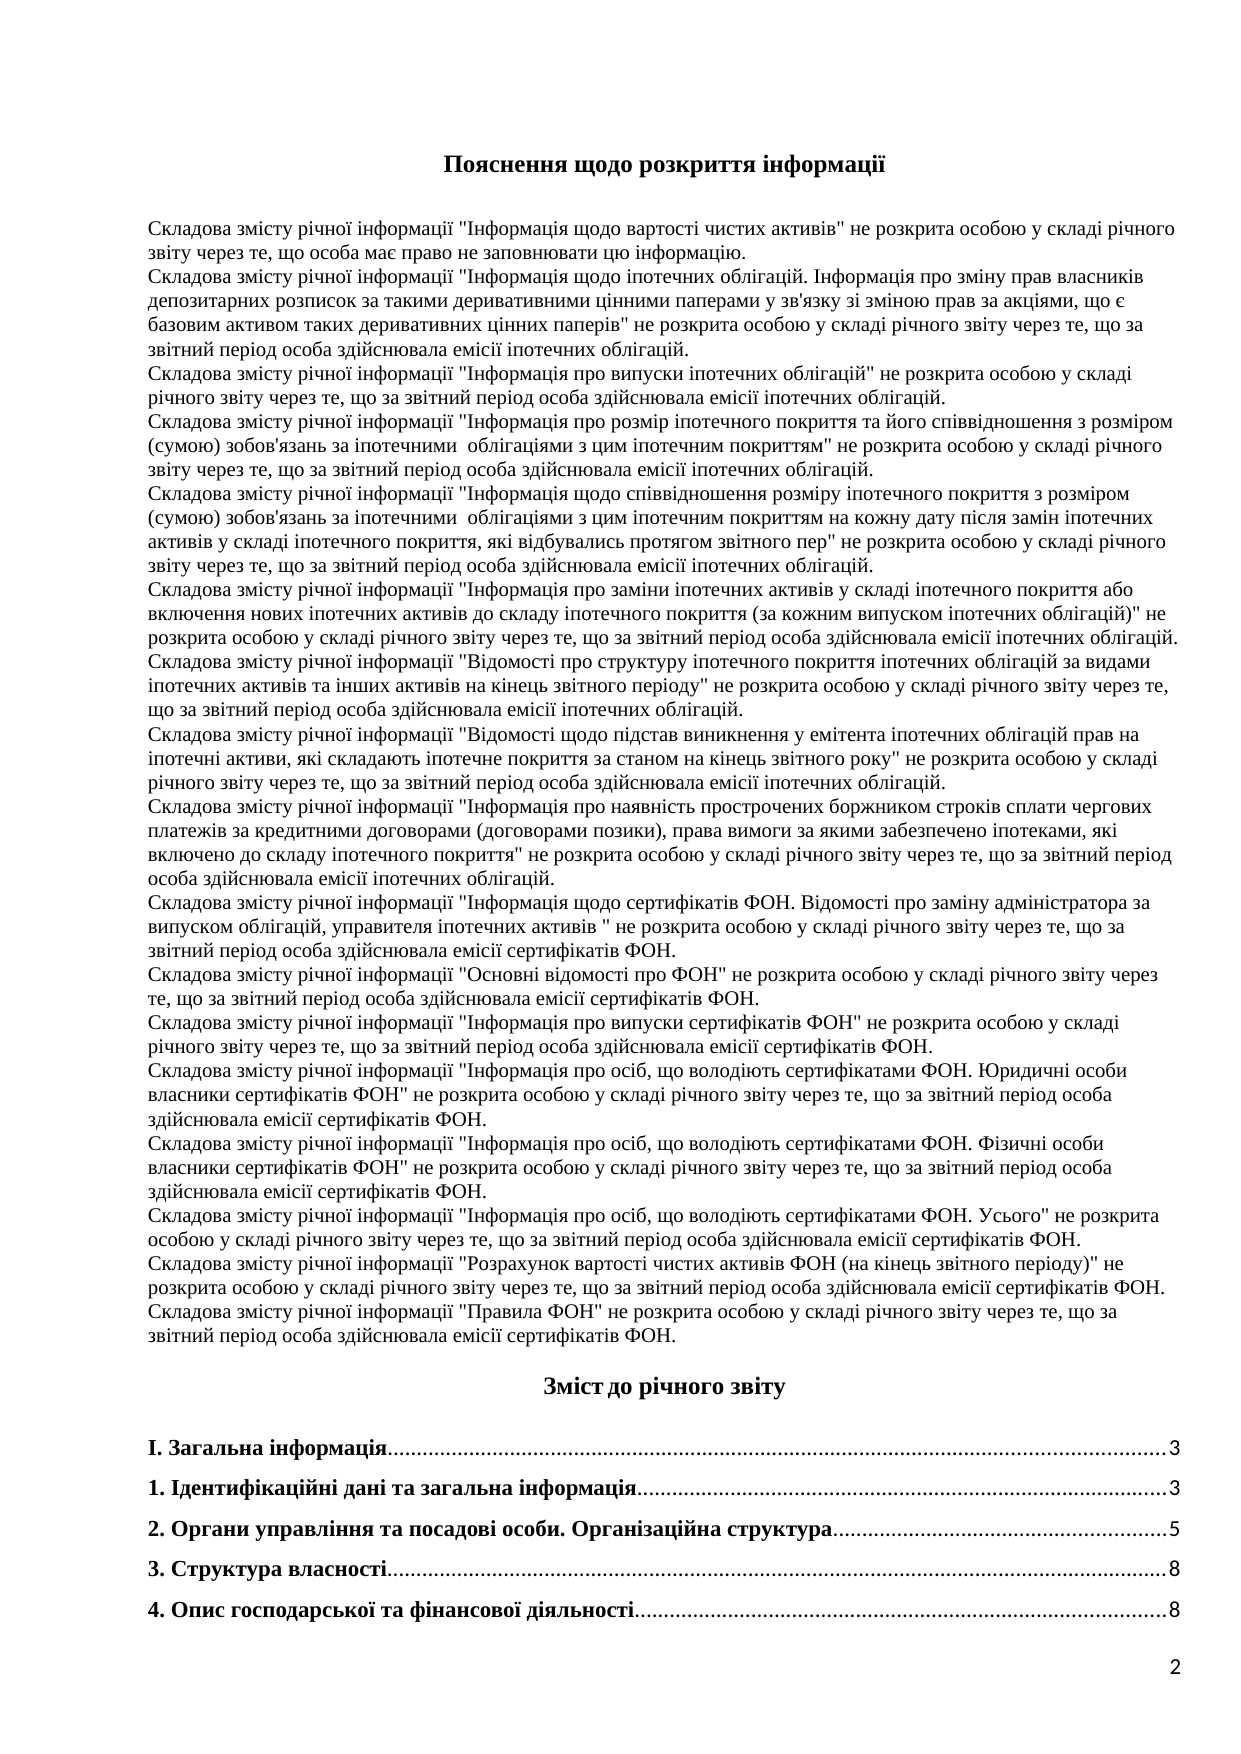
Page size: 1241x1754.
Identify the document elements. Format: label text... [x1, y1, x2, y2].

text Складова змісту річної інформації "Iнформацiя про осiб, що володiють сертифiкатами ФОН. Фiзичнi особи власники сертифiкатiв ФОН" не розкрита особою у складі річного звіту через те, що за звітний період особа здійснювала емісії сертифікатів ФОН. [148, 1131, 1181, 1203]
text Складова змісту річної інформації "Розрахунок вартостi чистих активiв ФОН (на кiнець звiтного перiоду)" не розкрита особою у складі річного звіту через те, що за звітний період особа здійснювала емісії сертифікатів ФОН. [148, 1251, 1181, 1299]
text Складова змісту річної інформації "Iнформацiя щодо спiввiдношення розмiру iпотечного покриття з розмiром (сумою) зобов'язань за iпотечними облiгацiями з цим iпотечним покриттям на кожну дату пiсля замiн iпотечних активiв у складi iпотечного покриття, якi вiдбувались протягом звiтного пер" не розкрита особою у складі річного звіту через те, що за звітний період особа здійснювала емісії iпотечних облiгацiй. [148, 481, 1181, 577]
text Складова змісту річної інформації "Iнформацiя щодо сертифiкатiв ФОН. Вiдомостi про замiну адмiнiстратора за випуском облiгацiй, управителя iпотечних активiв " не розкрита особою у складі річного звіту через те, що за звітний період особа здійснювала емісії сертифікатів ФОН. [148, 890, 1181, 962]
text 1. Ідентифікаційні дані та загальна інформація 3 [148, 1473, 1181, 1501]
text 3. Структура власності 8 [148, 1554, 1181, 1582]
text Складова змісту річної інформації "Iнформацiя про розмiр iпотечного покриття та його спiввiдношення з розмiром (сумою) зобов'язань за iпотечними облiгацiями з цим iпотечним покриттям" не розкрита особою у складі річного звіту через те, що за звітний період особа здійснювала емісії iпотечних облiгацiй. [148, 409, 1181, 481]
text 2. Органи управління та посадові особи. Організаційна структура 5 [148, 1514, 1181, 1542]
text Складова змісту річної інформації "Iнформацiя щодо iпотечних облiгацiй. Iнформацiя про змiну прав власникiв депозитарних розписок за такими деривативними цiнними паперами у зв'язку зi змiною прав за акцiями, що є базовим активом таких деривативних цiнних паперiв" не розкрита особою у складі річного звіту через те, що за звітний період особа здійснювала емісії iпотечних облiгацiй. [148, 264, 1181, 361]
text Складова змісту річної інформації "Iнформацiя про випуски iпотечних облiгацiй" не розкрита особою у складі річного звіту через те, що за звітний період особа здійснювала емісії iпотечних облiгацiй. [148, 361, 1181, 409]
text Складова змісту річної інформації "Вiдомостi про структуру iпотечного покриття iпотечних облiгацiй за видами iпотечних активiв та iнших активiв на кiнець звiтного перiоду" не розкрита особою у складі річного звіту через те, що за звітний період особа здійснювала емісії iпотечних облiгацiй. [148, 649, 1181, 721]
text Складова змісту річної інформації "Iнформацiя про замiни iпотечних активiв у складi iпотечного покриття або включення нових iпотечних активiв до складу iпотечного покриття (за кожним випуском iпотечних облiгацiй)" не розкрита особою у складі річного звіту через те, що за звітний період особа здійснювала емісії iпотечних облiгацiй. [148, 577, 1181, 649]
text Складова змісту річної інформації "Iнформацiя про наявнiсть прострочених боржником строкiв сплати чергових платежiв за кредитними договорами (договорами позики), права вимоги за якими забезпечено iпотеками, якi включено до складу iпотечного покриття" не розкрита особою у складі річного звіту через те, що за звітний період особа здійснювала емісії iпотечних облiгацiй. [148, 794, 1181, 890]
text I. Загальна інформація 3 [148, 1433, 1181, 1461]
text Складова змісту річної інформації "Iнформацiя про осiб, що володiють сертифiкатами ФОН. Юридичнi особи власники сертифiкатiв ФОН" не розкрита особою у складі річного звіту через те, що за звітний період особа здійснювала емісії сертифікатів ФОН. [148, 1058, 1181, 1131]
text Складова змісту річної інформації "Iнформацiя щодо вартостi чистих активiв" не розкрита особою у складі річного звіту через те, що особа має право не заповнювати цю інформацію. [148, 216, 1181, 264]
text 4. Опис господарської та фінансової діяльності 8 [148, 1595, 1181, 1623]
text Складова змісту річної інформації "Вiдомостi щодо пiдстав виникнення у емiтента iпотечних облiгацiй прав на iпотечнi активи, якi складають iпотечне покриття за станом на кiнець звiтного року" не розкрита особою у складі річного звіту через те, що за звітний період особа здійснювала емісії iпотечних облiгацiй. [148, 721, 1181, 794]
text Складова змісту річної інформації "Iнформацiя про випуски сертифiкатiв ФОН" не розкрита особою у складі річного звіту через те, що за звітний період особа здійснювала емісії сертифікатів ФОН. [148, 1010, 1181, 1058]
text Складова змісту річної інформації "Основнi вiдомостi про ФОН" не розкрита особою у складі річного звіту через те, що за звітний період особа здійснювала емісії сертифікатів ФОН. [148, 962, 1181, 1010]
text Складова змісту річної інформації "Iнформацiя про осiб, що володiють сертифiкатами ФОН. Усього" не розкрита особою у складі річного звіту через те, що за звітний період особа здійснювала емісії сертифікатів ФОН. [148, 1203, 1181, 1251]
text Пояснення щодо розкриття інформації [148, 149, 1181, 177]
text Складова змісту річної інформації "Правила ФОН" не розкрита особою у складі річного звіту через те, що за звітний період особа здійснювала емісії сертифікатів ФОН. [148, 1299, 1181, 1347]
text Зміст до річного звіту [148, 1371, 1181, 1400]
